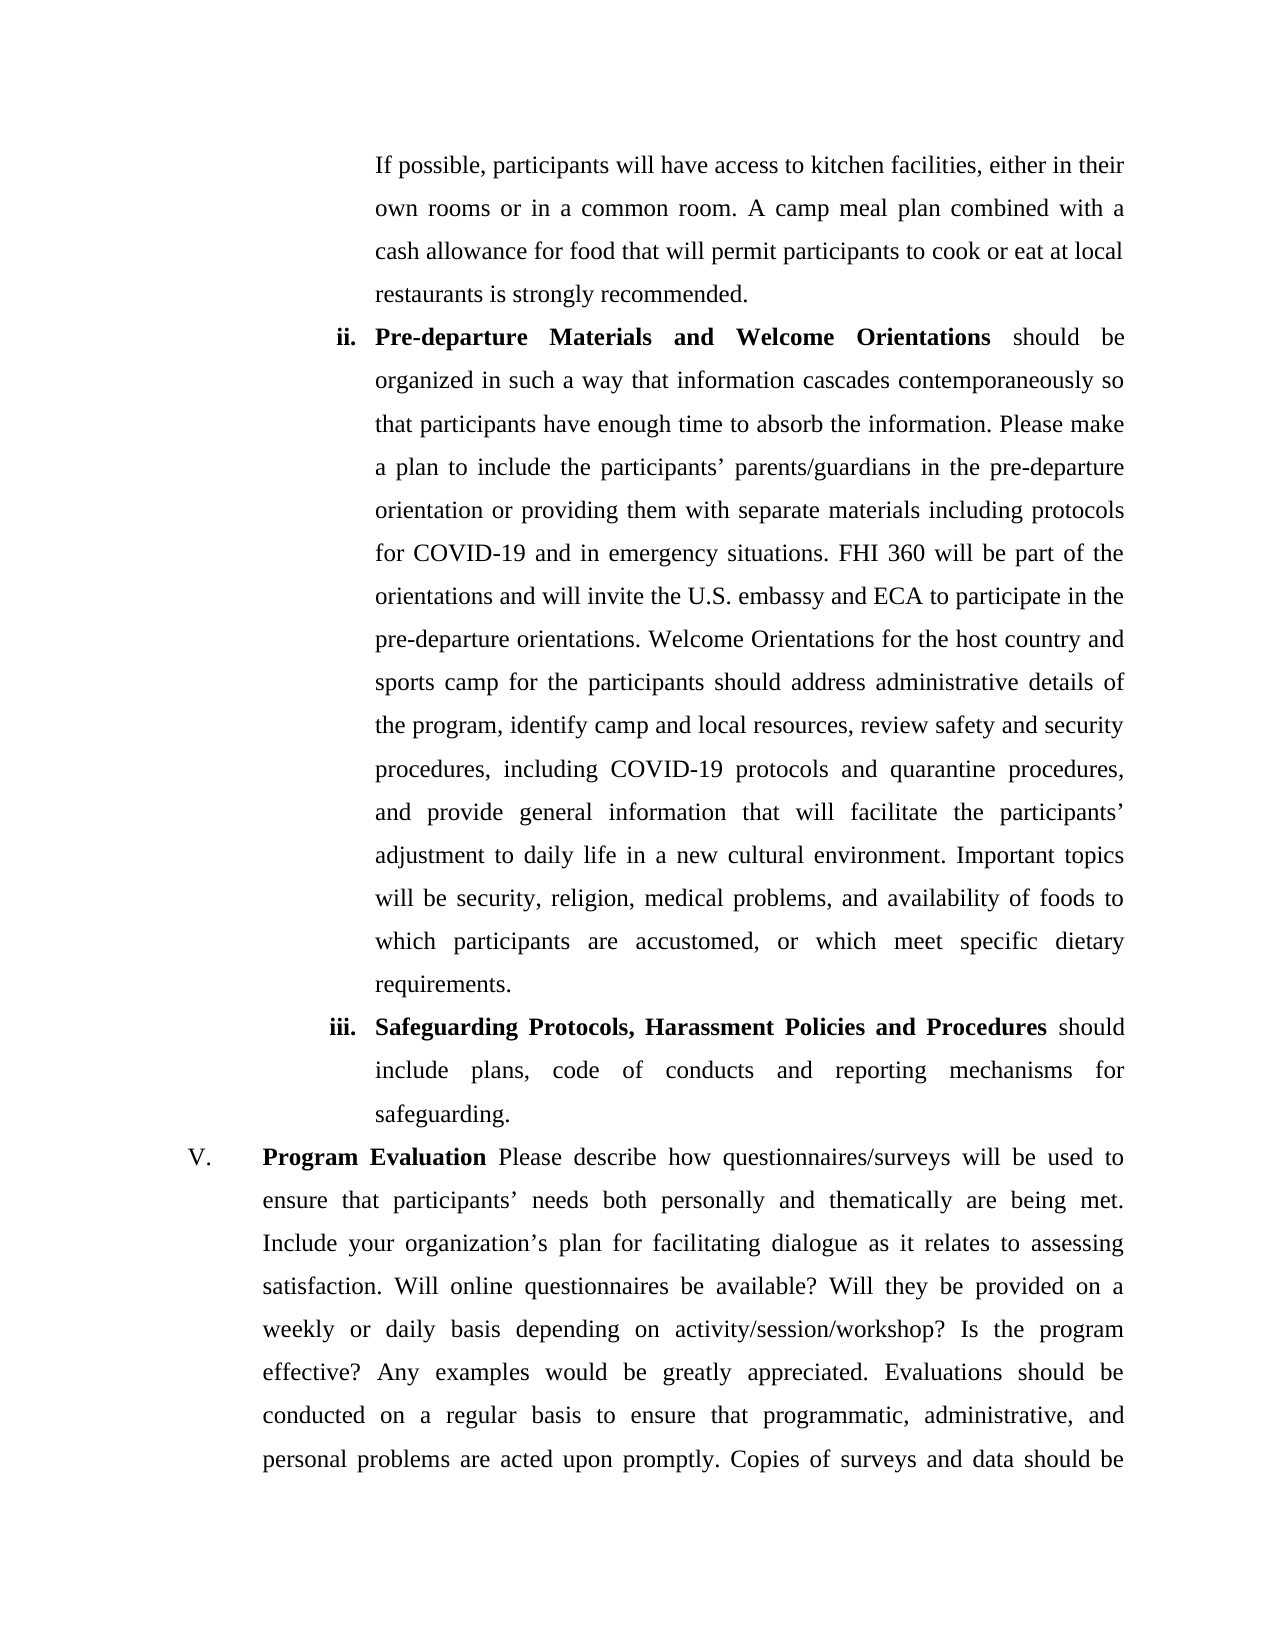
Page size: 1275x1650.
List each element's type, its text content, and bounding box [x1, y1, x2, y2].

list Pre-departure Materials and Welcome Orientations should be organized in such a way that information cascades contemporaneously so that participants have enough time to absorb the information. Please make a plan to include the participants’ parents/guardians in the pre-departure orientation or providing them with separate materials including protocols for COVID-19 and in emergency situations. FHI 360 will be part of the orientations and will invite the U.S. embassy and ECA to participate in the pre-departure orientations. Welcome Orientations for the host country and sports camp for the participants should address administrative details of the program, identify camp and local resources, review safety and security procedures, including COVID-19 protocols and quarantine procedures, and provide general information that will facilitate the participants’ adjustment to daily life in a new cultural environment. Important topics will be security, religion, medical problems, and availability of foods to which participants are accustomed, or which meet specific dietary requirements. [356, 322, 1125, 998]
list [356, 150, 1125, 308]
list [187, 1142, 1125, 1472]
list Safeguarding Protocols, Harassment Policies and Procedures should include plans, code of conducts and reporting mechanisms for safeguarding. [356, 1012, 1125, 1127]
